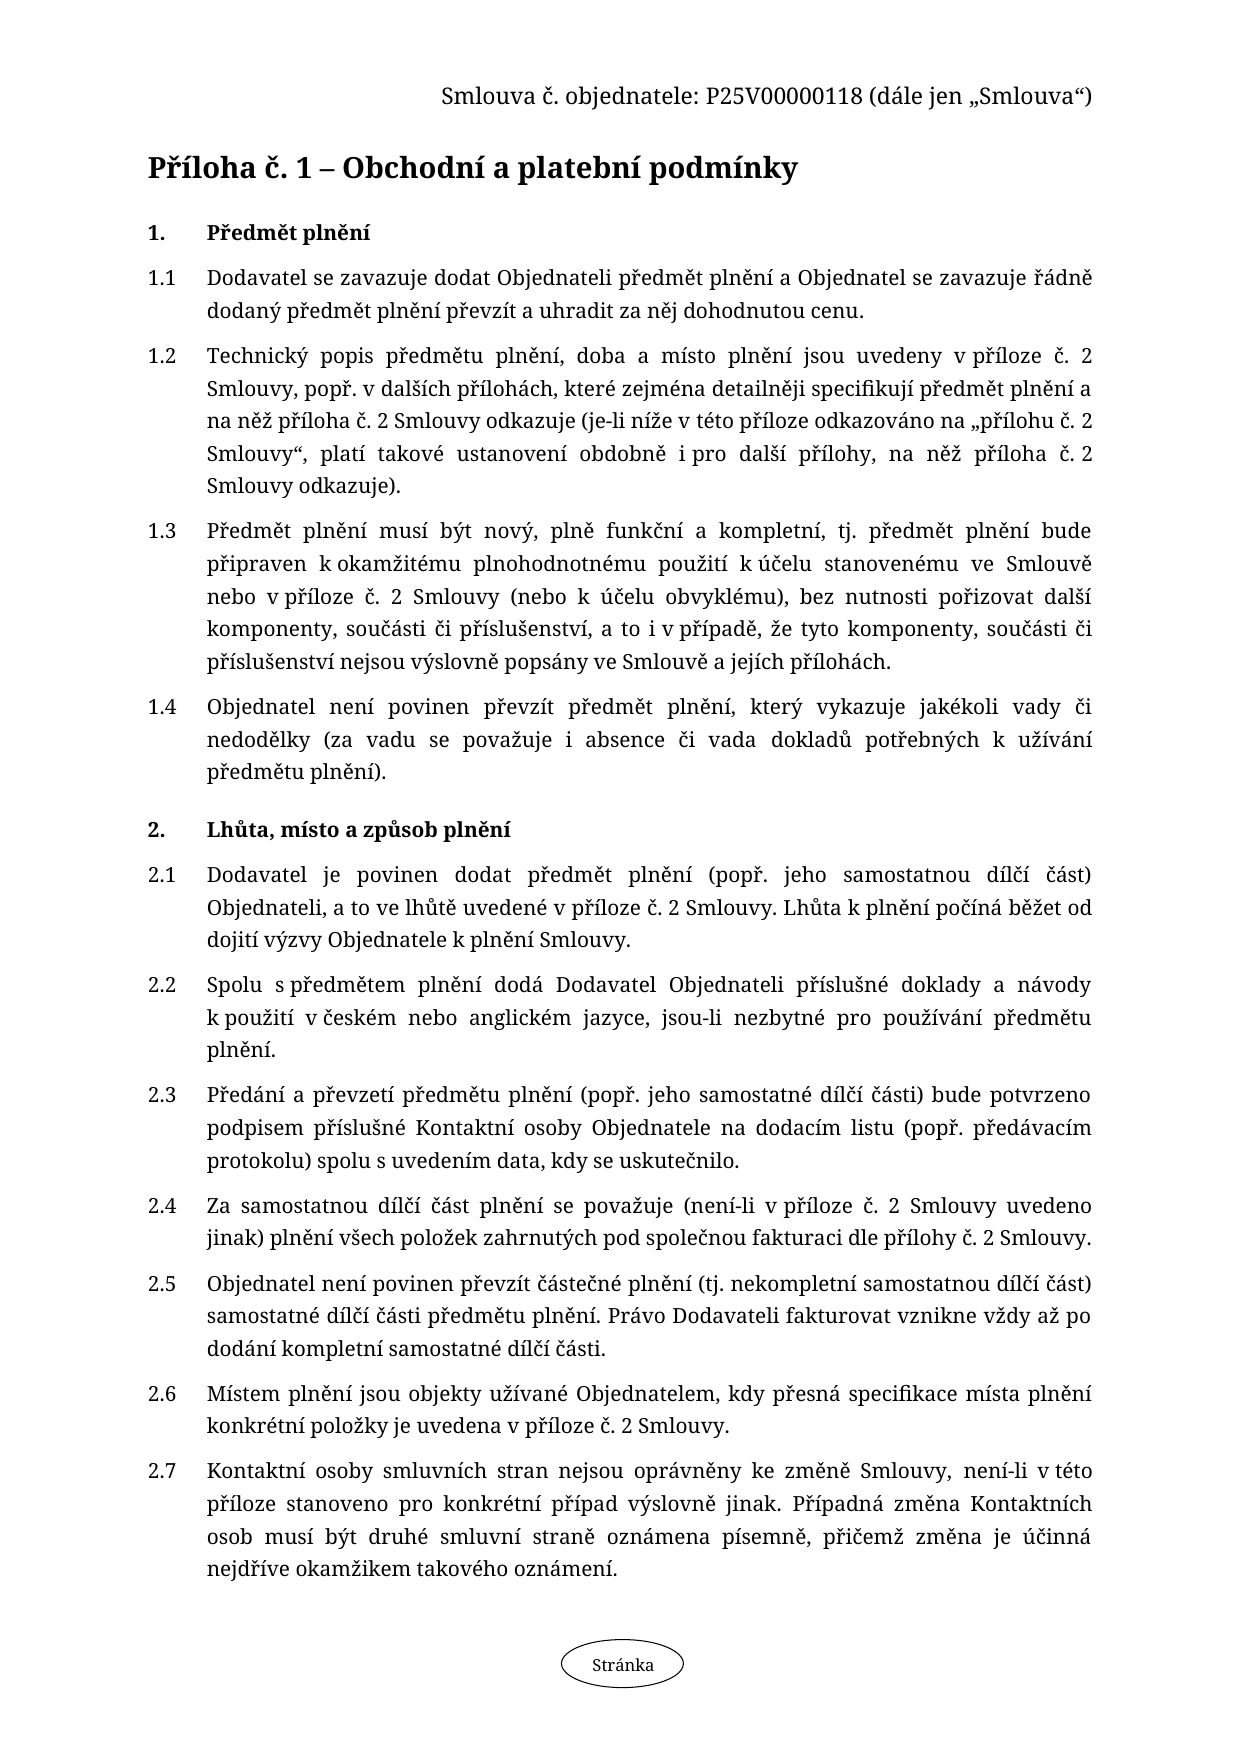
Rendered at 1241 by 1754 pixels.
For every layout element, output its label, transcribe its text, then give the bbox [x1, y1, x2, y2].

list Dodavatel je povinen dodat předmět plnění (popř. jeho samostatnou dílčí část) Objednateli, a to ve lhůtě uvedené v příloze č. 2 Smlouvy. Lhůta k plnění počíná běžet od dojití výzvy Objednatele k plnění Smlouvy. [148, 860, 1093, 954]
list Místem plnění jsou objekty užívané Objednatelem, kdy přesná specifikace místa plnění konkrétní položky je uvedena v příloze č. 2 Smlouvy. [148, 1379, 1093, 1440]
list Předmět plnění musí být nový, plně funkční a kompletní, tj. předmět plnění bude připraven k okamžitému plnohodnotnému použití k účelu stanovenému ve Smlouvě nebo v příloze č. 2 Smlouvy (nebo k účelu obvyklému), bez nutnosti pořizovat další komponenty, součásti či příslušenství, a to i v případě, že tyto komponenty, součásti či příslušenství nejsou výslovně popsány ve Smlouvě a jejích přílohách. [148, 517, 1093, 675]
list Objednatel není povinen převzít částečné plnění (tj. nekompletní samostatnou dílčí část) samostatné dílčí části předmětu plnění. Právo Dodavateli fakturovat vznikne vždy až po dodání kompletní samostatné dílčí části. [148, 1269, 1093, 1362]
text Příloha č. 1 – Obchodní a platební podmínky [148, 148, 1093, 187]
list Dodavatel se zavazuje dodat Objednateli předmět plnění a Objednatel se zavazuje řádně dodaný předmět plnění převzít a uhradit za něj dohodnutou cenu. [148, 263, 1093, 324]
list Technický popis předmětu plnění, doba a místo plnění jsou uvedeny v příloze č. 2 Smlouvy, popř. v dalších přílohách, které zejména detailněji specifikují předmět plnění a na něž příloha č. 2 Smlouvy odkazuje (je-li níže v této příloze odkazováno na „přílohu č. 2 Smlouvy“, platí takové ustanovení obdobně i pro další přílohy, na něž příloha č. 2 Smlouvy odkazuje). [148, 341, 1093, 500]
list Kontaktní osoby smluvních stran nejsou oprávněny ke změně Smlouvy, není-li v této příloze stanoveno pro konkrétní případ výslovně jinak. Případná změna Kontaktních osob musí být druhé smluvní straně oznámena písemně, přičemž změna je účinná nejdříve okamžikem takového oznámení. [148, 1457, 1093, 1583]
list Objednatel není povinen převzít předmět plnění, který vykazuje jakékoli vady či nedodělky (za vadu se považuje i absence či vada dokladů potřebných k užívání předmětu plnění). [148, 692, 1093, 786]
list Předmět plnění [148, 218, 1093, 247]
list Lhůta, místo a způsob plnění [148, 815, 1093, 843]
list Předání a převzetí předmětu plnění (popř. jeho samostatné dílčí části) bude potvrzeno podpisem příslušné Kontaktní osoby Objednatele na dodacím listu (popř. předávacím protokolu) spolu s uvedením data, kdy se uskutečnilo. [148, 1081, 1093, 1174]
list Spolu s předmětem plnění dodá Dodavatel Objednateli příslušné doklady a návody k použití v českém nebo anglickém jazyce, jsou-li nezbytné pro používání předmětu plnění. [148, 970, 1093, 1064]
list Za samostatnou dílčí část plnění se považuje (není-li v příloze č. 2 Smlouvy uvedeno jinak) plnění všech položek zahrnutých pod společnou fakturaci dle přílohy č. 2 Smlouvy. [148, 1191, 1093, 1252]
